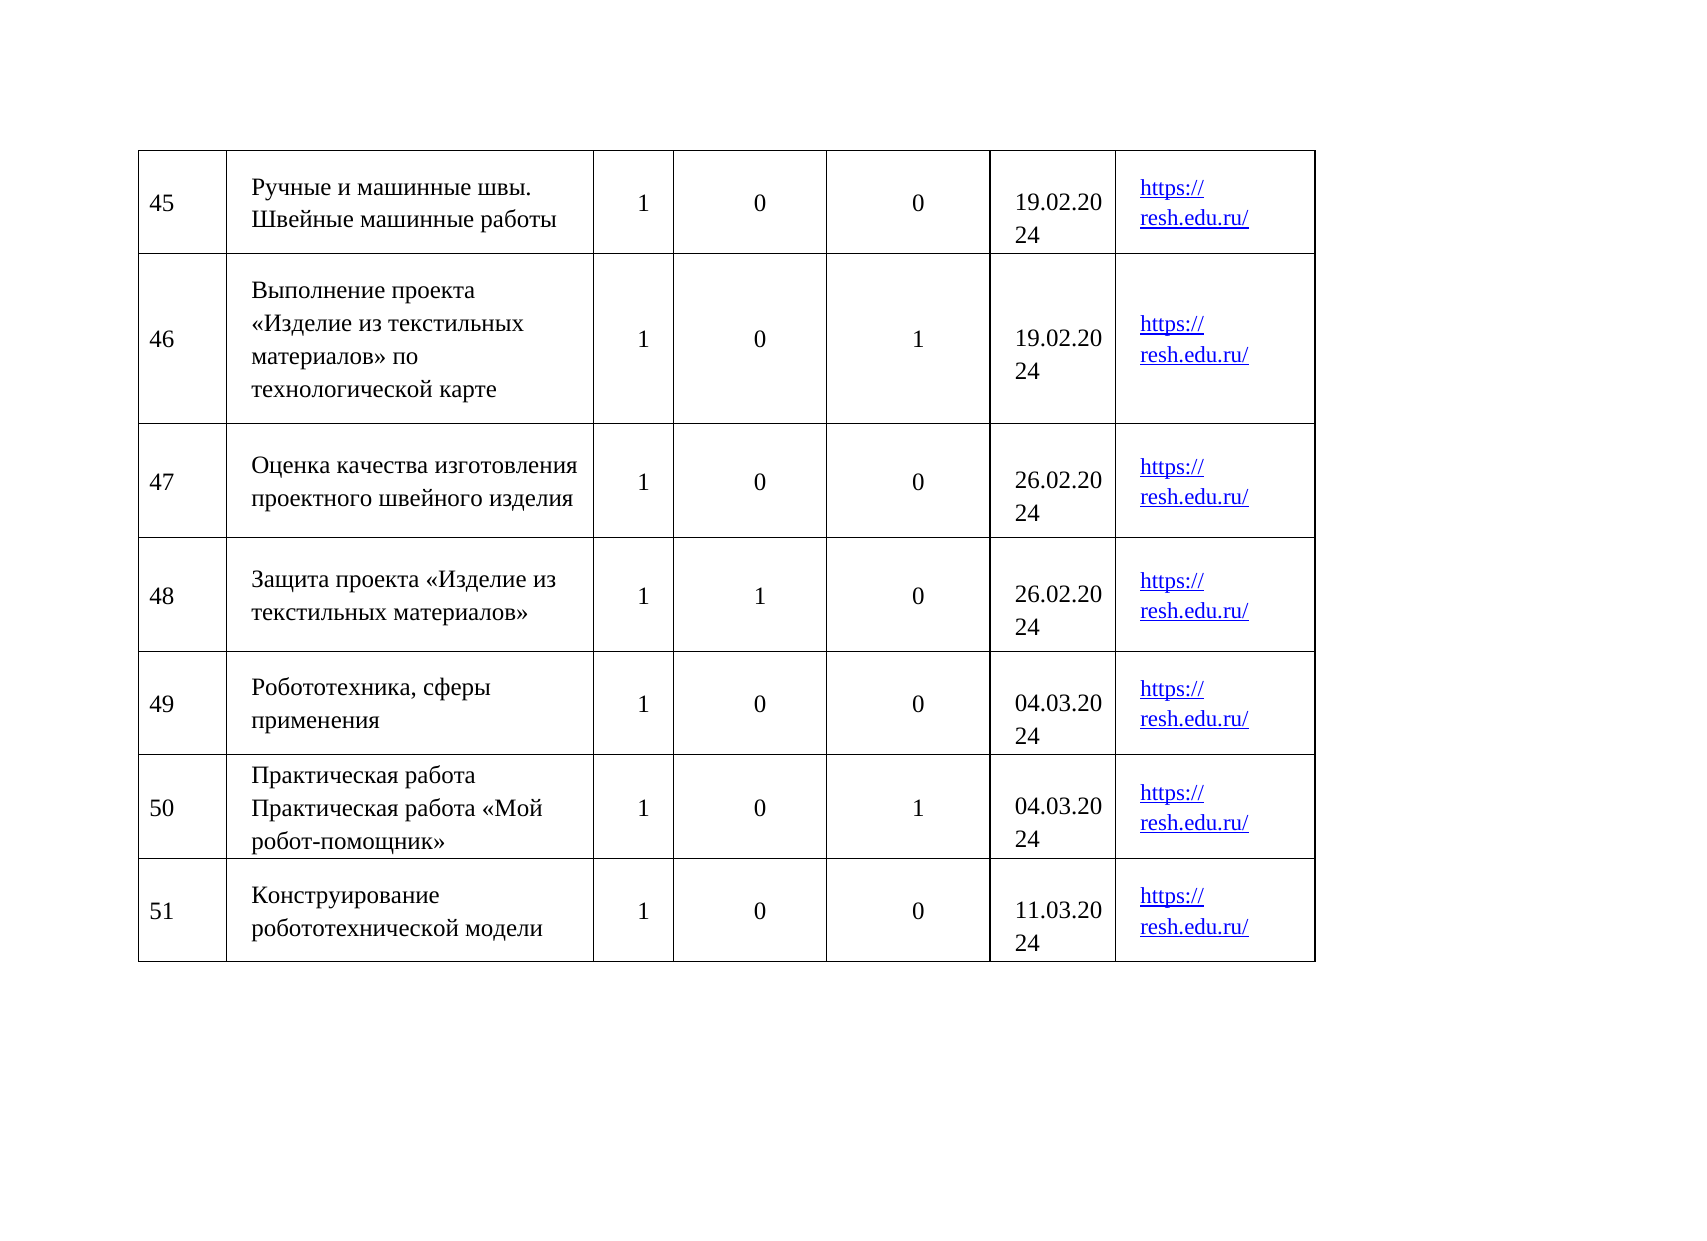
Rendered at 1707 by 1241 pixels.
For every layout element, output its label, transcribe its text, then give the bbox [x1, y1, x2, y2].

table_cell 04.03.2024 [991, 755, 1115, 858]
table_cell https://resh.edu.ru/ [1116, 755, 1314, 858]
table_cell 1 [594, 859, 673, 961]
table_cell 48 [139, 538, 226, 651]
table_cell 45 [139, 151, 226, 252]
table_cell 1 [594, 538, 673, 651]
table_cell 0 [674, 755, 826, 858]
table_cell 46 [139, 254, 226, 423]
table_cell 47 [139, 424, 226, 537]
table_cell 26.02.2024 [991, 538, 1115, 651]
table_cell Конструирование робототехнической модели [227, 859, 593, 961]
table_cell 0 [674, 151, 826, 252]
table_cell 0 [674, 652, 826, 753]
table_cell 0 [827, 424, 989, 537]
table_cell 49 [139, 652, 226, 753]
table_cell 1 [594, 424, 673, 537]
table_cell 50 [139, 755, 226, 858]
table_cell 0 [674, 254, 826, 423]
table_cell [227, 254, 593, 423]
table_cell 0 [827, 652, 989, 753]
table_cell Робототехника, сферы применения [227, 652, 593, 753]
table_cell Защита проекта «Изделие из текстильных материалов» [227, 538, 593, 651]
table_cell https://resh.edu.ru/ [1116, 538, 1314, 651]
table_cell https://resh.edu.ru/ [1116, 424, 1314, 537]
table_cell 1 [594, 151, 673, 252]
table_cell 26.02.2024 [991, 424, 1115, 537]
table_cell Ручные и машинные швы. Швейные машинные работы [227, 151, 593, 252]
table_cell 51 [139, 859, 226, 961]
table_cell 0 [827, 538, 989, 651]
table_cell 1 [674, 538, 826, 651]
table_cell 1 [594, 254, 673, 423]
table_cell https://resh.edu.ru/ [1116, 652, 1314, 753]
table_cell https://resh.edu.ru/ [1116, 254, 1314, 423]
table_cell 1 [827, 254, 989, 423]
table_cell 19.02.2024 [991, 254, 1115, 423]
table_cell 04.03.2024 [991, 652, 1115, 753]
table_cell 19.02.2024 [991, 151, 1115, 252]
table_cell 0 [674, 424, 826, 537]
table_cell Оценка качества изготовления проектного швейного изделия [227, 424, 593, 537]
table_cell 0 [674, 859, 826, 961]
table_cell 11.03.2024 [991, 859, 1115, 961]
table_cell 1 [827, 755, 989, 858]
table_cell 0 [827, 859, 989, 961]
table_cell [1116, 859, 1314, 961]
table_cell 0 [827, 151, 989, 252]
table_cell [1116, 151, 1314, 252]
table_cell 1 [594, 652, 673, 753]
table_cell 1 [594, 755, 673, 858]
table_cell Практическая работа Практическая работа «Мой робот-помощник» [227, 755, 593, 858]
